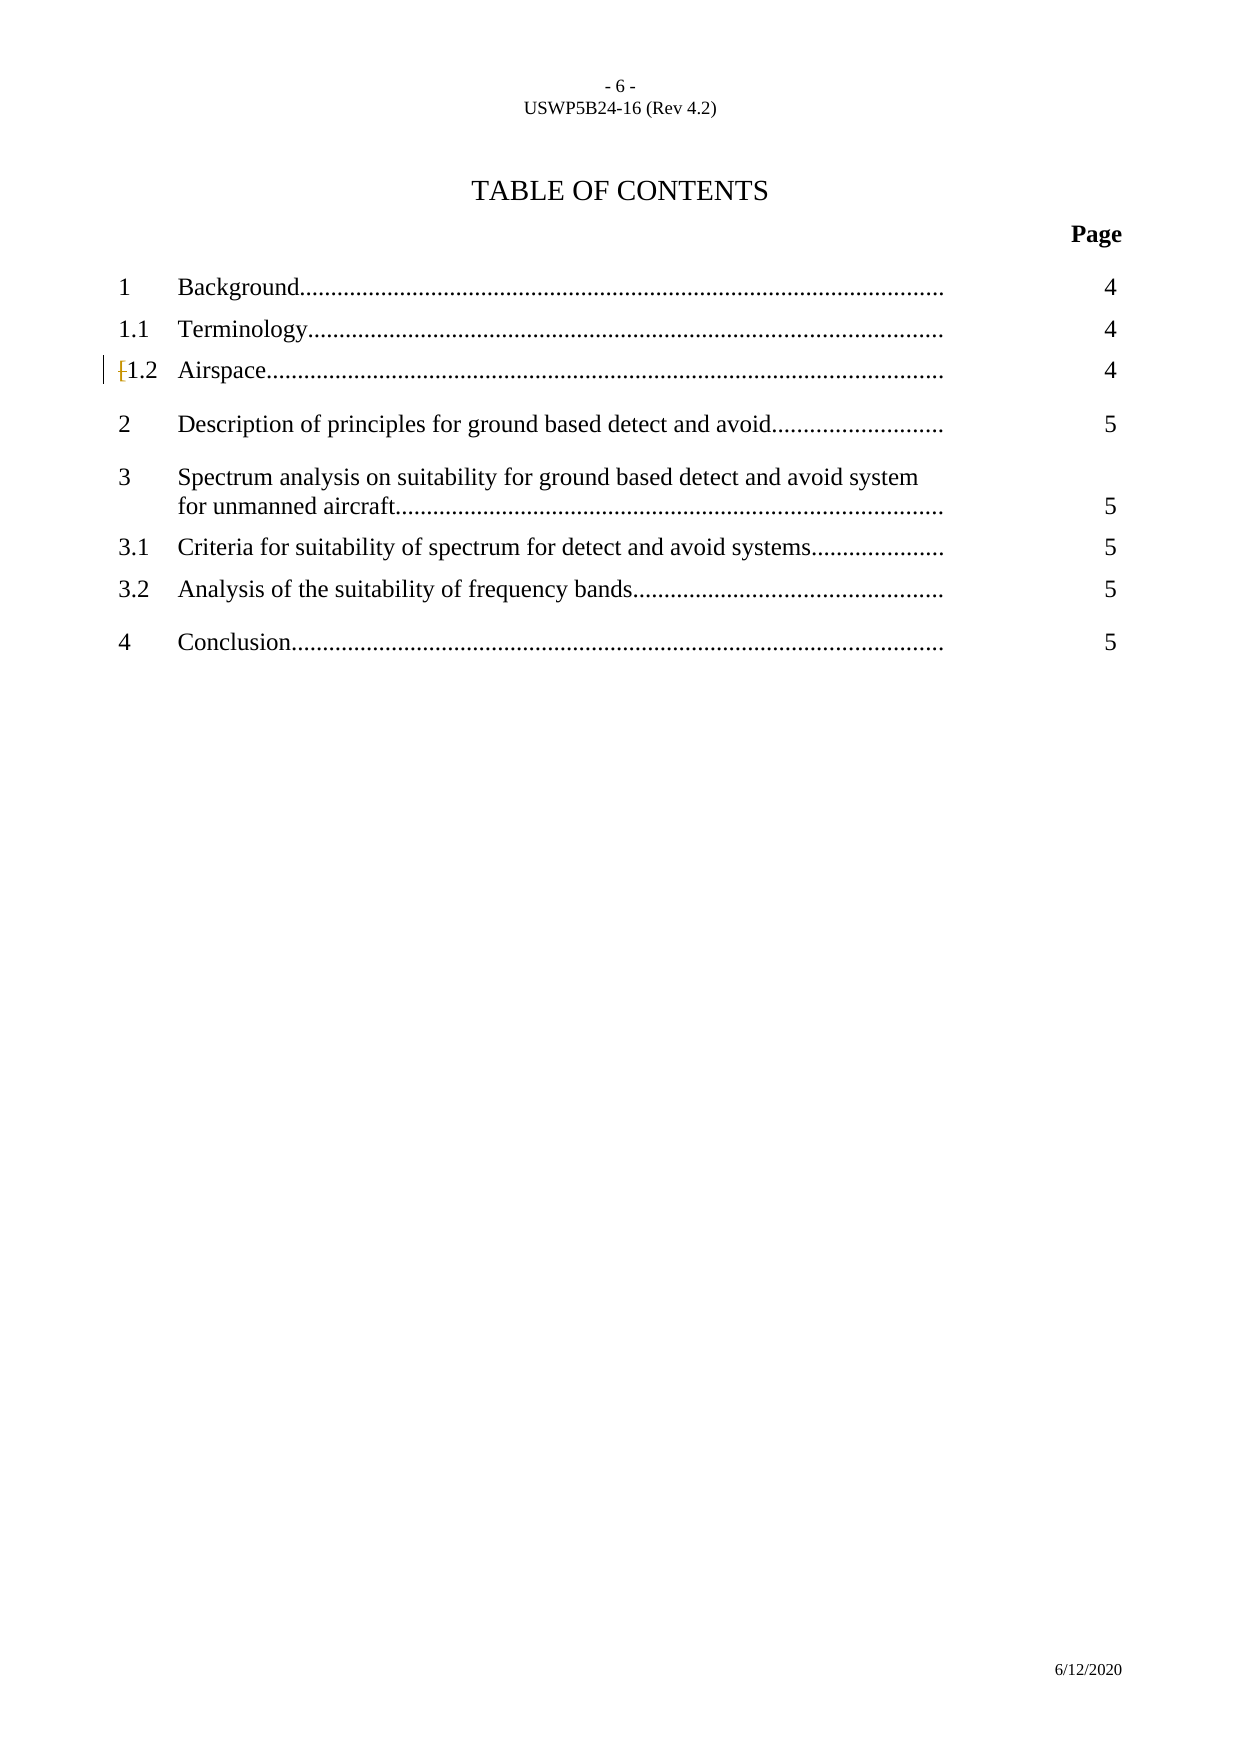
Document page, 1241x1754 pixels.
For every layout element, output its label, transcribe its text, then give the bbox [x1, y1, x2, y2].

text 2 Description of principles for ground based detect and avoid 5 [118, 409, 1122, 437]
text 3.1 Criteria for suitability of spectrum for detect and avoid systems 5 [118, 532, 1122, 561]
text 1 Background 4 [118, 272, 1122, 301]
text 3.2 Analysis of the suitability of frequency bands 5 [118, 574, 1122, 602]
text Page [118, 219, 1122, 247]
text 1.2 Airspace 4 [118, 355, 1122, 384]
text 1.1 Terminology 4 [118, 314, 1122, 342]
title TABLE OF CONTENTS [118, 173, 1122, 206]
text 4 Conclusion 5 [118, 627, 1122, 656]
text 3 Spectrum analysis on suitability for ground based detect and avoid system for unmanned aircraft 5 [118, 462, 1122, 520]
